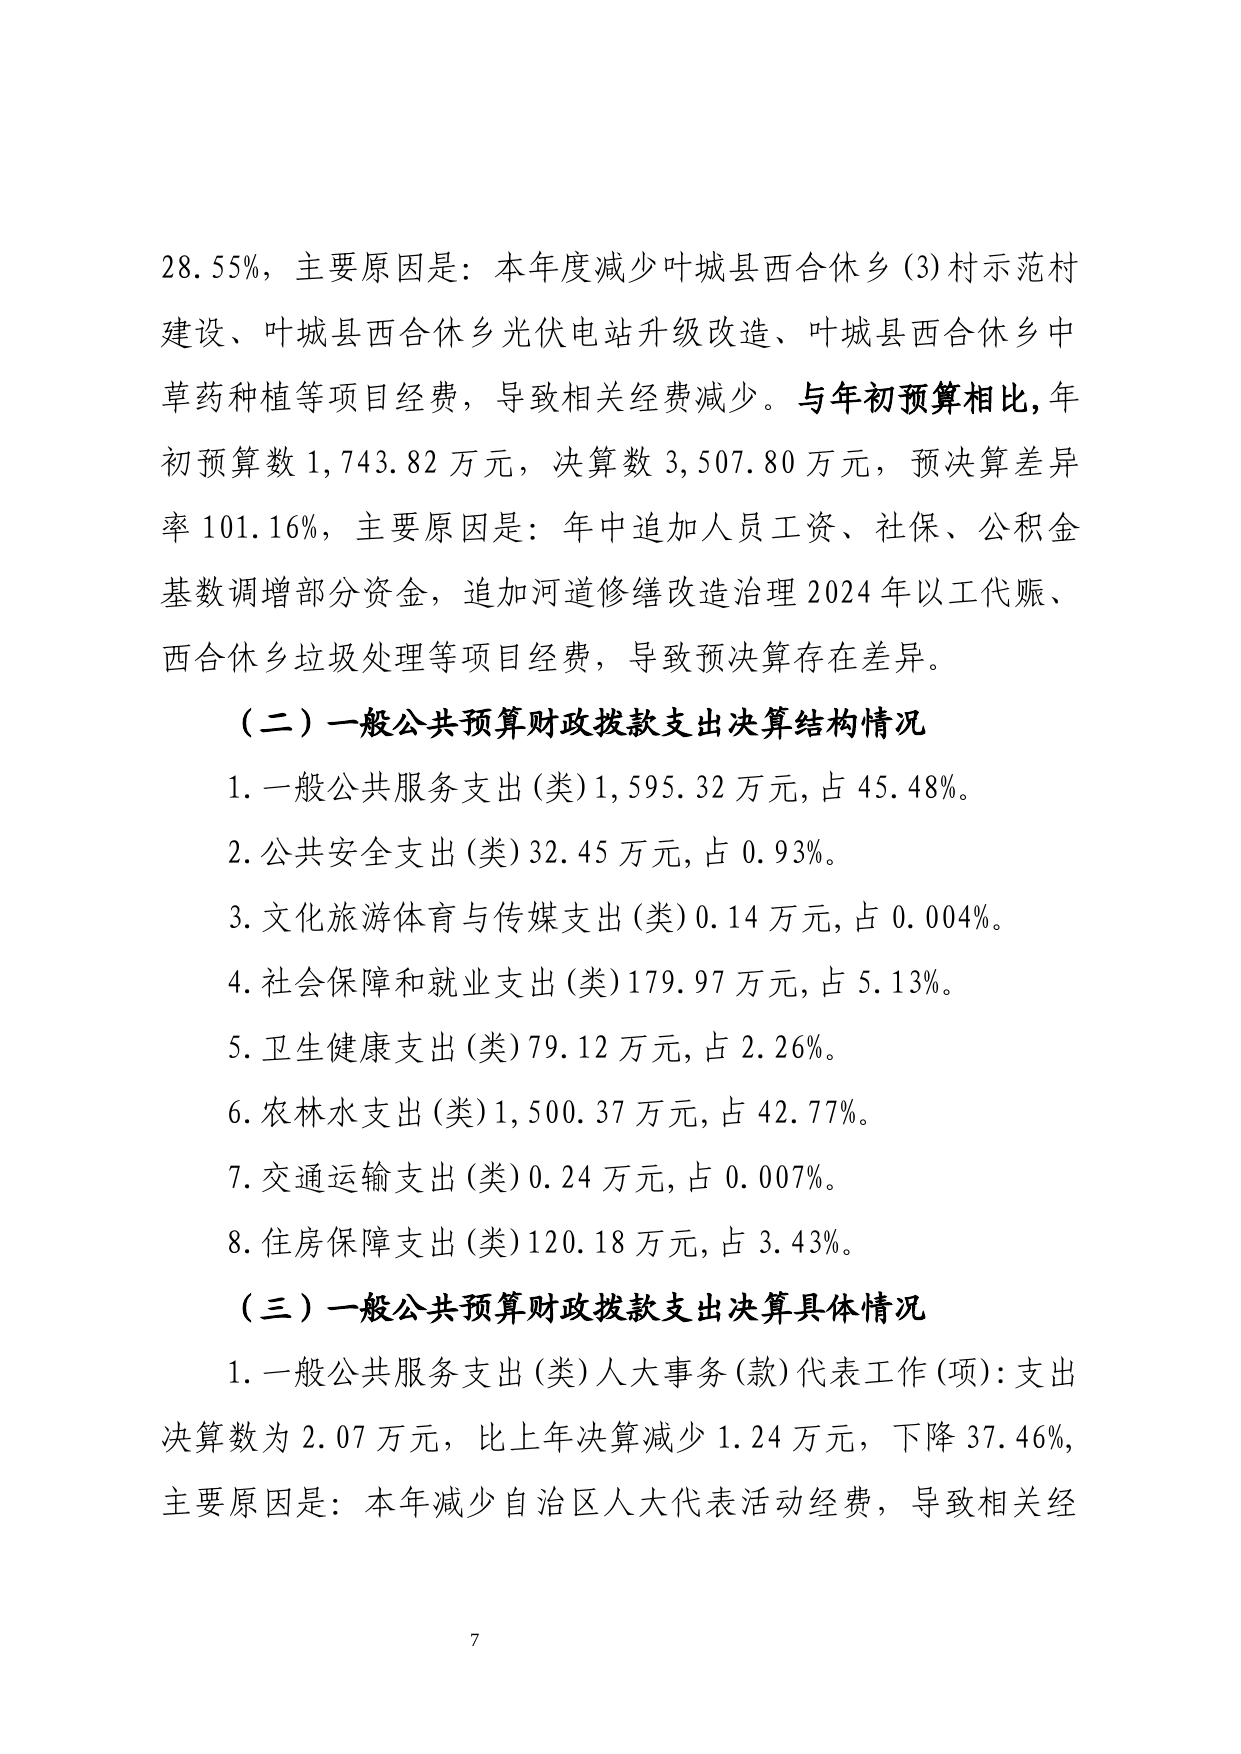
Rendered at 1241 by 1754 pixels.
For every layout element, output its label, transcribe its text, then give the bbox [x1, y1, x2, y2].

text 1.一般公共服务支出(类)1,595.32万元,占45.48%。 [159, 753, 1081, 818]
text 5.卫生健康支出(类)79.12万元,占2.26%。 [159, 1013, 1081, 1078]
text 6.农林水支出(类)1,500.37万元,占42.77%。 [159, 1078, 1081, 1143]
text 3.文化旅游体育与传媒支出(类)0.14万元,占0.004%。 [159, 883, 1081, 948]
text 7.交通运输支出(类)0.24万元,占0.007%。 [159, 1143, 1081, 1208]
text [159, 233, 1081, 688]
text （三）一般公共预算财政拨款支出决算具体情况 [159, 1273, 1081, 1338]
text 8.住房保障支出(类)120.18万元,占3.43%。 [159, 1208, 1081, 1273]
text （二）一般公共预算财政拨款支出决算结构情况 [159, 688, 1081, 753]
text 2.公共安全支出(类)32.45万元,占0.93%。 [159, 818, 1081, 883]
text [159, 1338, 1081, 1533]
text 4.社会保障和就业支出(类)179.97万元,占5.13%。 [159, 948, 1081, 1013]
